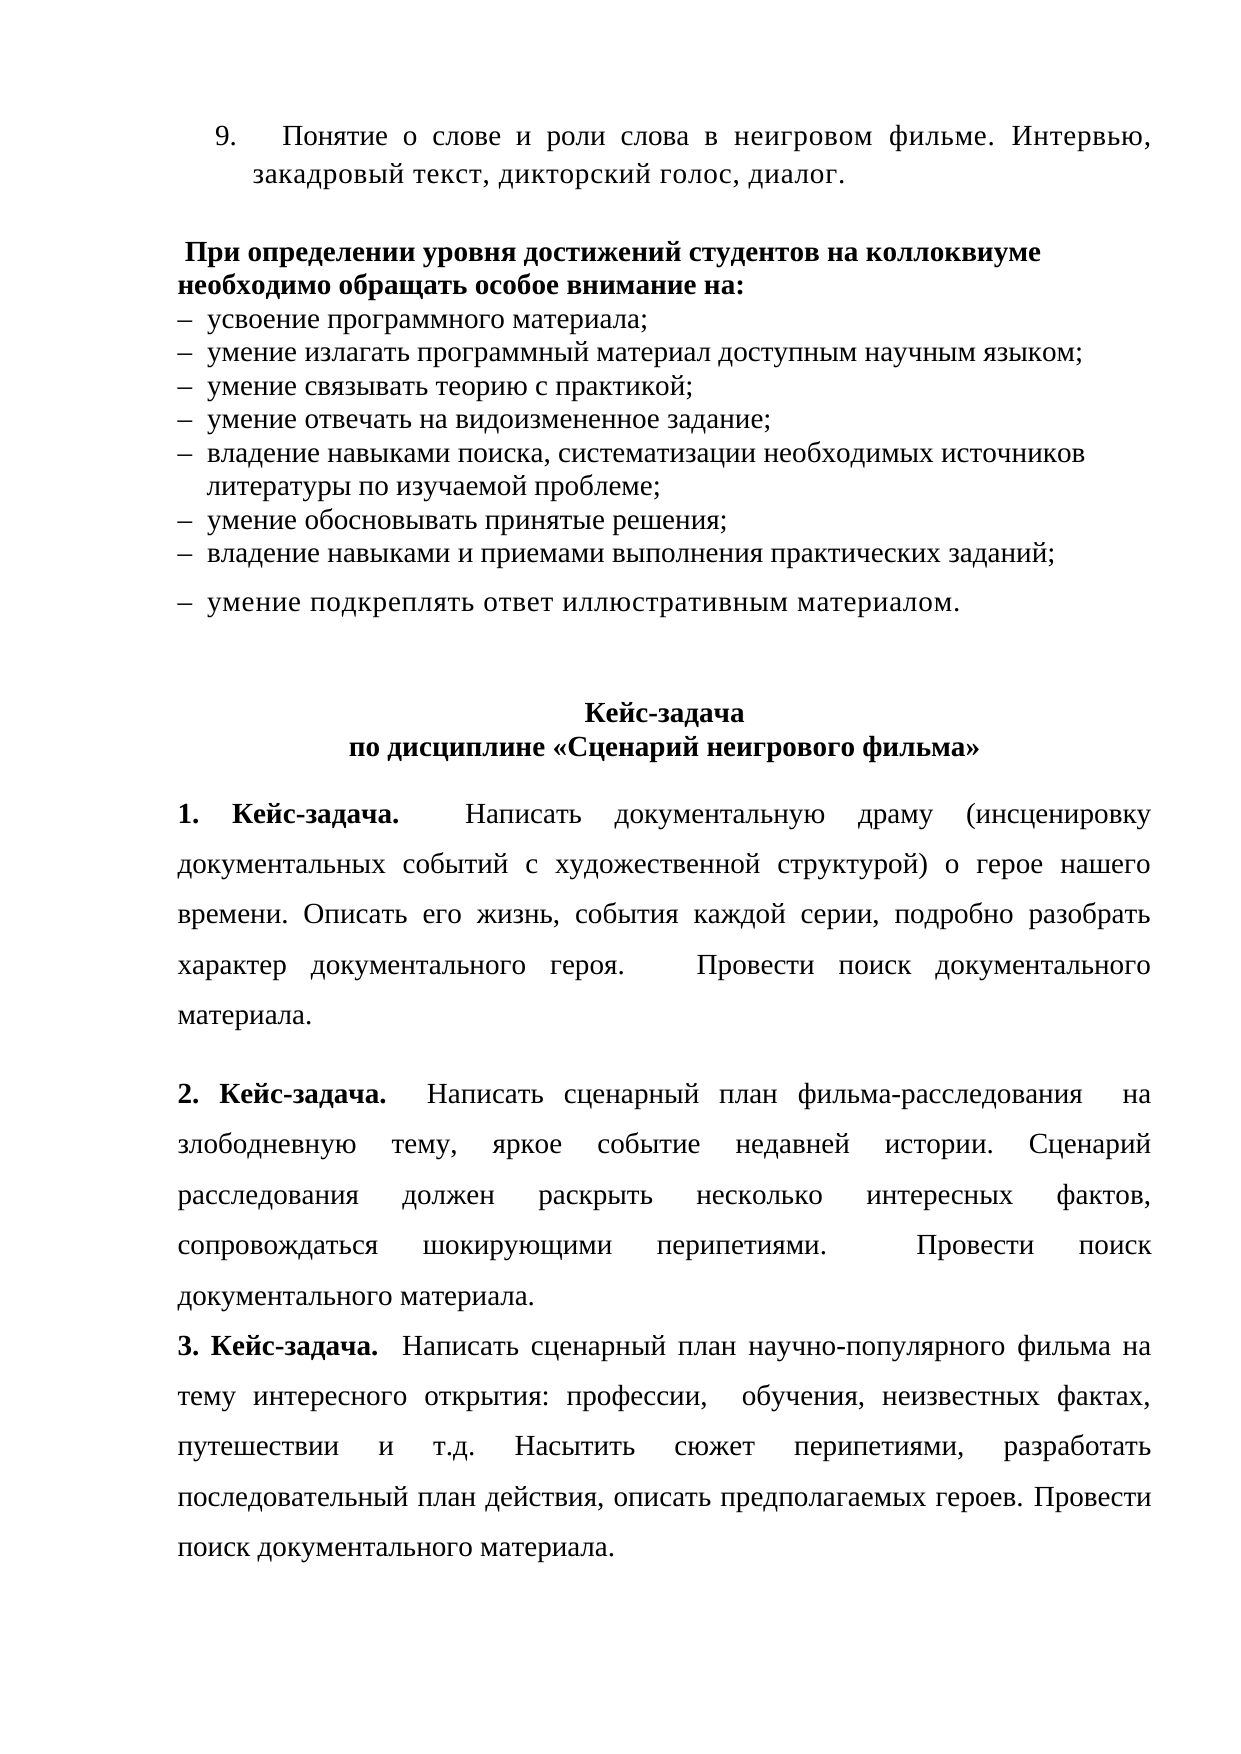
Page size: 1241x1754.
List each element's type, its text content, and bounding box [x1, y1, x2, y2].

text – владение навыками и приемами выполнения практических заданий; [177, 536, 1152, 569]
text – умение связывать теорию с практикой; [177, 368, 1152, 401]
text – владение навыками поиска, систематизации необходимых источников [177, 435, 1152, 468]
text 1. Кейс-задача. Написать документальную драму (инсценировку документальных событий с художественной структурой) о герое нашего времени. Описать его жизнь, события каждой серии, подробно разобрать характер документального героя. Провести поиск документального материала. [177, 796, 1152, 1031]
text 2. Кейс-задача. Написать сценарный план фильма-расследования на злободневную тему, яркое событие недавней истории. Сценарий расследования должен раскрыть несколько интересных фактов, сопровождаться шокирующими перипетиями. Провести поиск документального материала. [177, 1076, 1152, 1311]
text 3. Кейс-задача. Написать сценарный план научно-популярного фильма на тему интересного открытия: профессии, обучения, неизвестных фактах, путешествии и т.д. Насытить сюжет перипетиями, разработать последовательный план действия, описать предполагаемых героев. Провести поиск документального материала. [177, 1328, 1152, 1563]
text – умение подкреплять ответ иллюстративным материалом. [177, 579, 1152, 618]
text – умение обосновывать принятые решения; [177, 502, 1152, 536]
text При определении уровня достижений студентов на коллоквиуме необходимо обращать особое внимание на: [177, 234, 1152, 301]
text литературы по изучаемой проблеме; [177, 468, 1152, 502]
text – усвоение программного материала; [177, 301, 1152, 334]
list Понятие о слове и роли слова в неигровом фильме. Интервью, закадровый текст, дикторский голос, диалог. [215, 118, 1152, 190]
text по дисциплине «Сценарий неигрового фильма» [177, 729, 1152, 762]
text Кейс-задача [177, 695, 1152, 729]
text – умение излагать программный материал доступным научным языком; [177, 334, 1152, 368]
text – умение отвечать на видоизмененное задание; [177, 401, 1152, 435]
